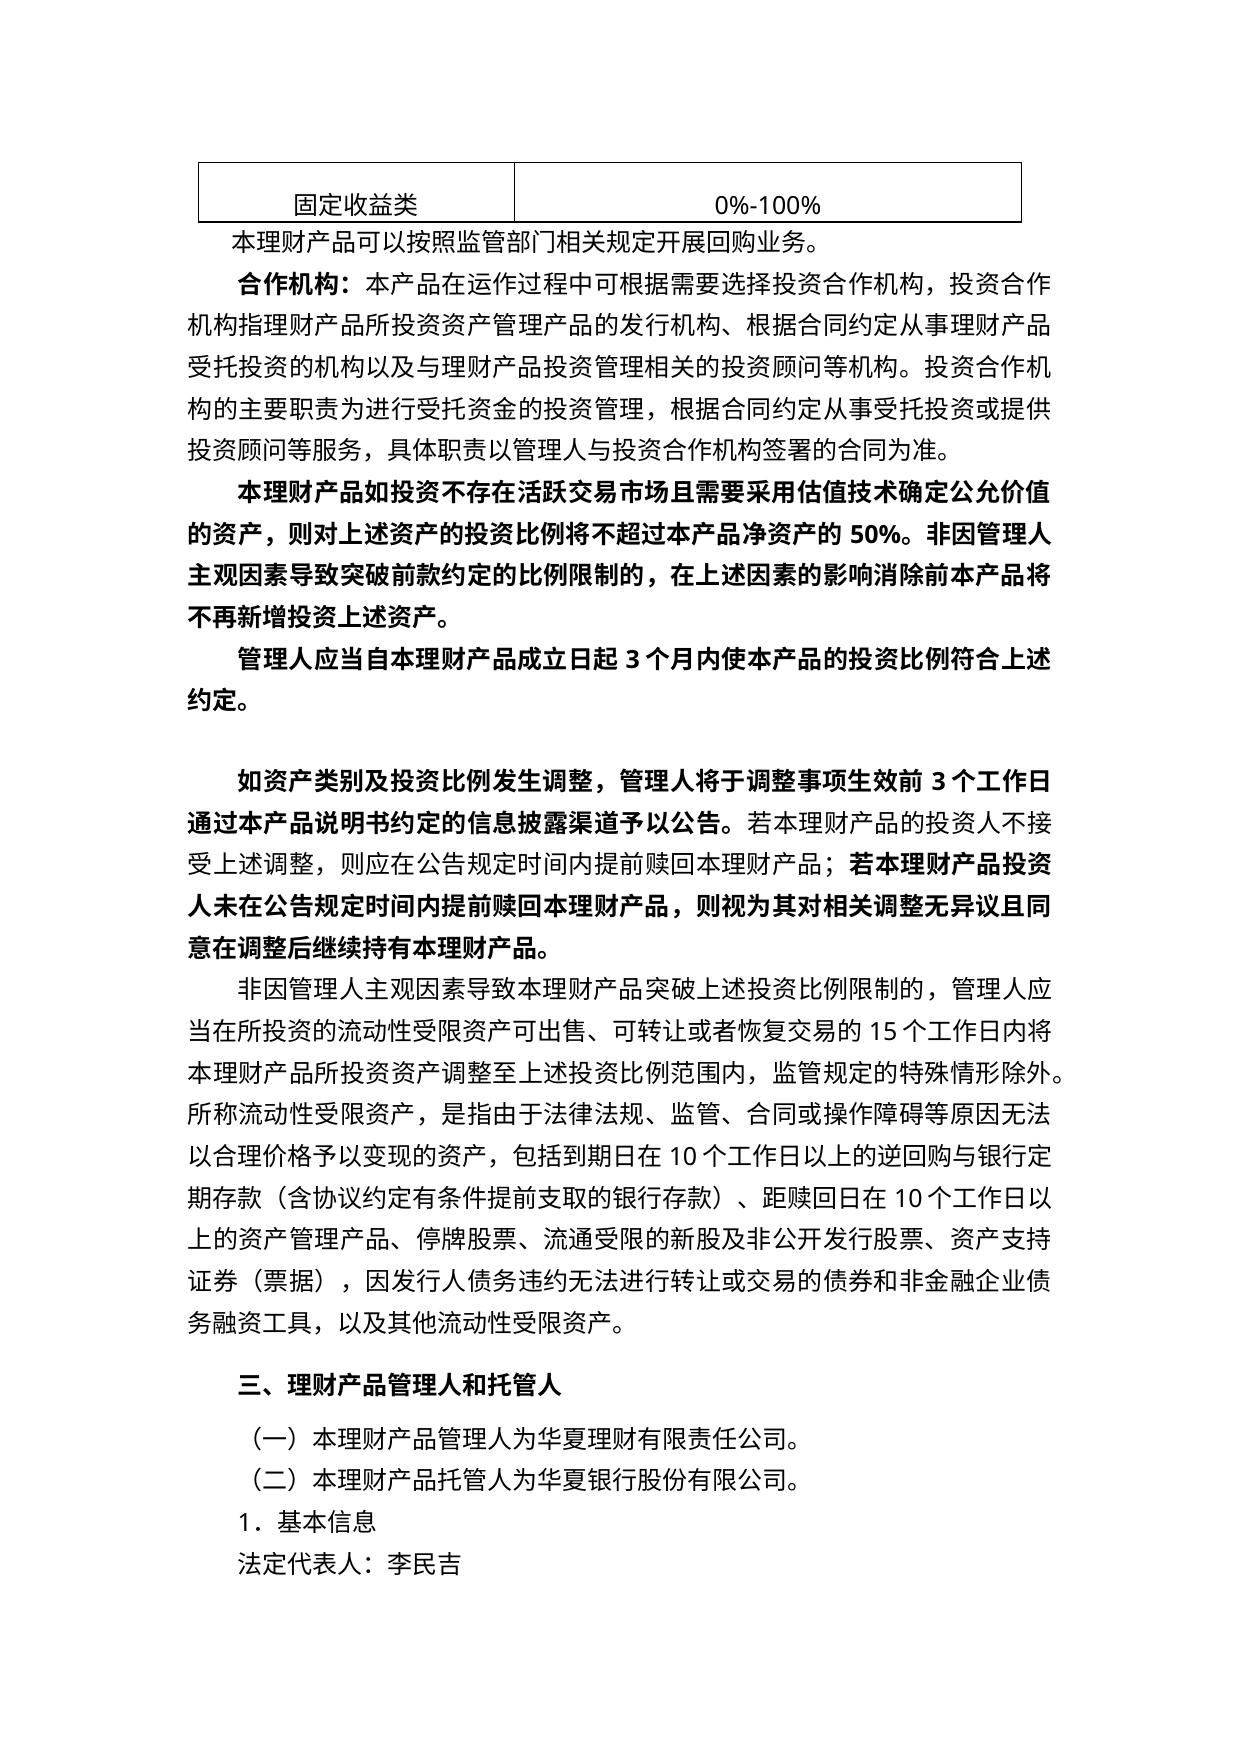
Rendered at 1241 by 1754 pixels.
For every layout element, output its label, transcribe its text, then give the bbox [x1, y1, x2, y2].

text 法定代表人：李民吉 [187, 1544, 1053, 1580]
table_cell 0%-100% [515, 163, 1021, 221]
text 合作机构：本产品在运作过程中可根据需要选择投资合作机构，投资合作机构指理财产品所投资资产管理产品的发行机构、根据合同约定从事理财产品受托投资的机构以及与理财产品投资管理相关的投资顾问等机构。投资合作机构的主要职责为进行受托资金的投资管理，根据合同约定从事受托投资或提供投资顾问等服务，具体职责以管理人与投资合作机构签署的合同为准。 [187, 264, 1053, 467]
text （一）本理财产品管理人为华夏理财有限责任公司。 [187, 1419, 1053, 1455]
text 非因管理人主观因素导致本理财产品突破上述投资比例限制的，管理人应当在所投资的流动性受限资产可出售、可转让或者恢复交易的15个工作日内将本理财产品所投资资产调整至上述投资比例范围内，监管规定的特殊情形除外。所称流动性受限资产，是指由于法律法规、监管、合同或操作障碍等原因无法以合理价格予以变现的资产，包括到期日在10个工作日以上的逆回购与银行定期存款（含协议约定有条件提前支取的银行存款）、距赎回日在10个工作日以上的资产管理产品、停牌股票、流通受限的新股及非公开发行股票、资产支持证券（票据），因发行人债务违约无法进行转让或交易的债券和非金融企业债务融资工具，以及其他流动性受限资产。 [187, 970, 1053, 1339]
text 本理财产品可以按照监管部门相关规定开展回购业务。 [187, 222, 1053, 259]
table_cell 固定收益类 [199, 163, 514, 221]
text 本理财产品如投资不存在活跃交易市场且需要采用估值技术确定公允价值的资产，则对上述资产的投资比例将不超过本产品净资产的50%。非因管理人主观因素导致突破前款约定的比例限制的，在上述因素的影响消除前本产品将不再新增投资上述资产。 [187, 472, 1053, 634]
text 三、理财产品管理人和托管人 [187, 1361, 1053, 1403]
text 管理人应当自本理财产品成立日起3个月内使本产品的投资比例符合上述约定。 [187, 639, 1053, 717]
text 如资产类别及投资比例发生调整，管理人将于调整事项生效前3个工作日通过本产品说明书约定的信息披露渠道予以公告。若本理财产品的投资人不接受上述调整，则应在公告规定时间内提前赎回本理财产品；若本理财产品投资人未在公告规定时间内提前赎回本理财产品，则视为其对相关调整无异议且同意在调整后继续持有本理财产品。 [187, 762, 1053, 964]
text 1．基本信息 [187, 1502, 1053, 1539]
text （二）本理财产品托管人为华夏银行股份有限公司。 [187, 1461, 1053, 1497]
